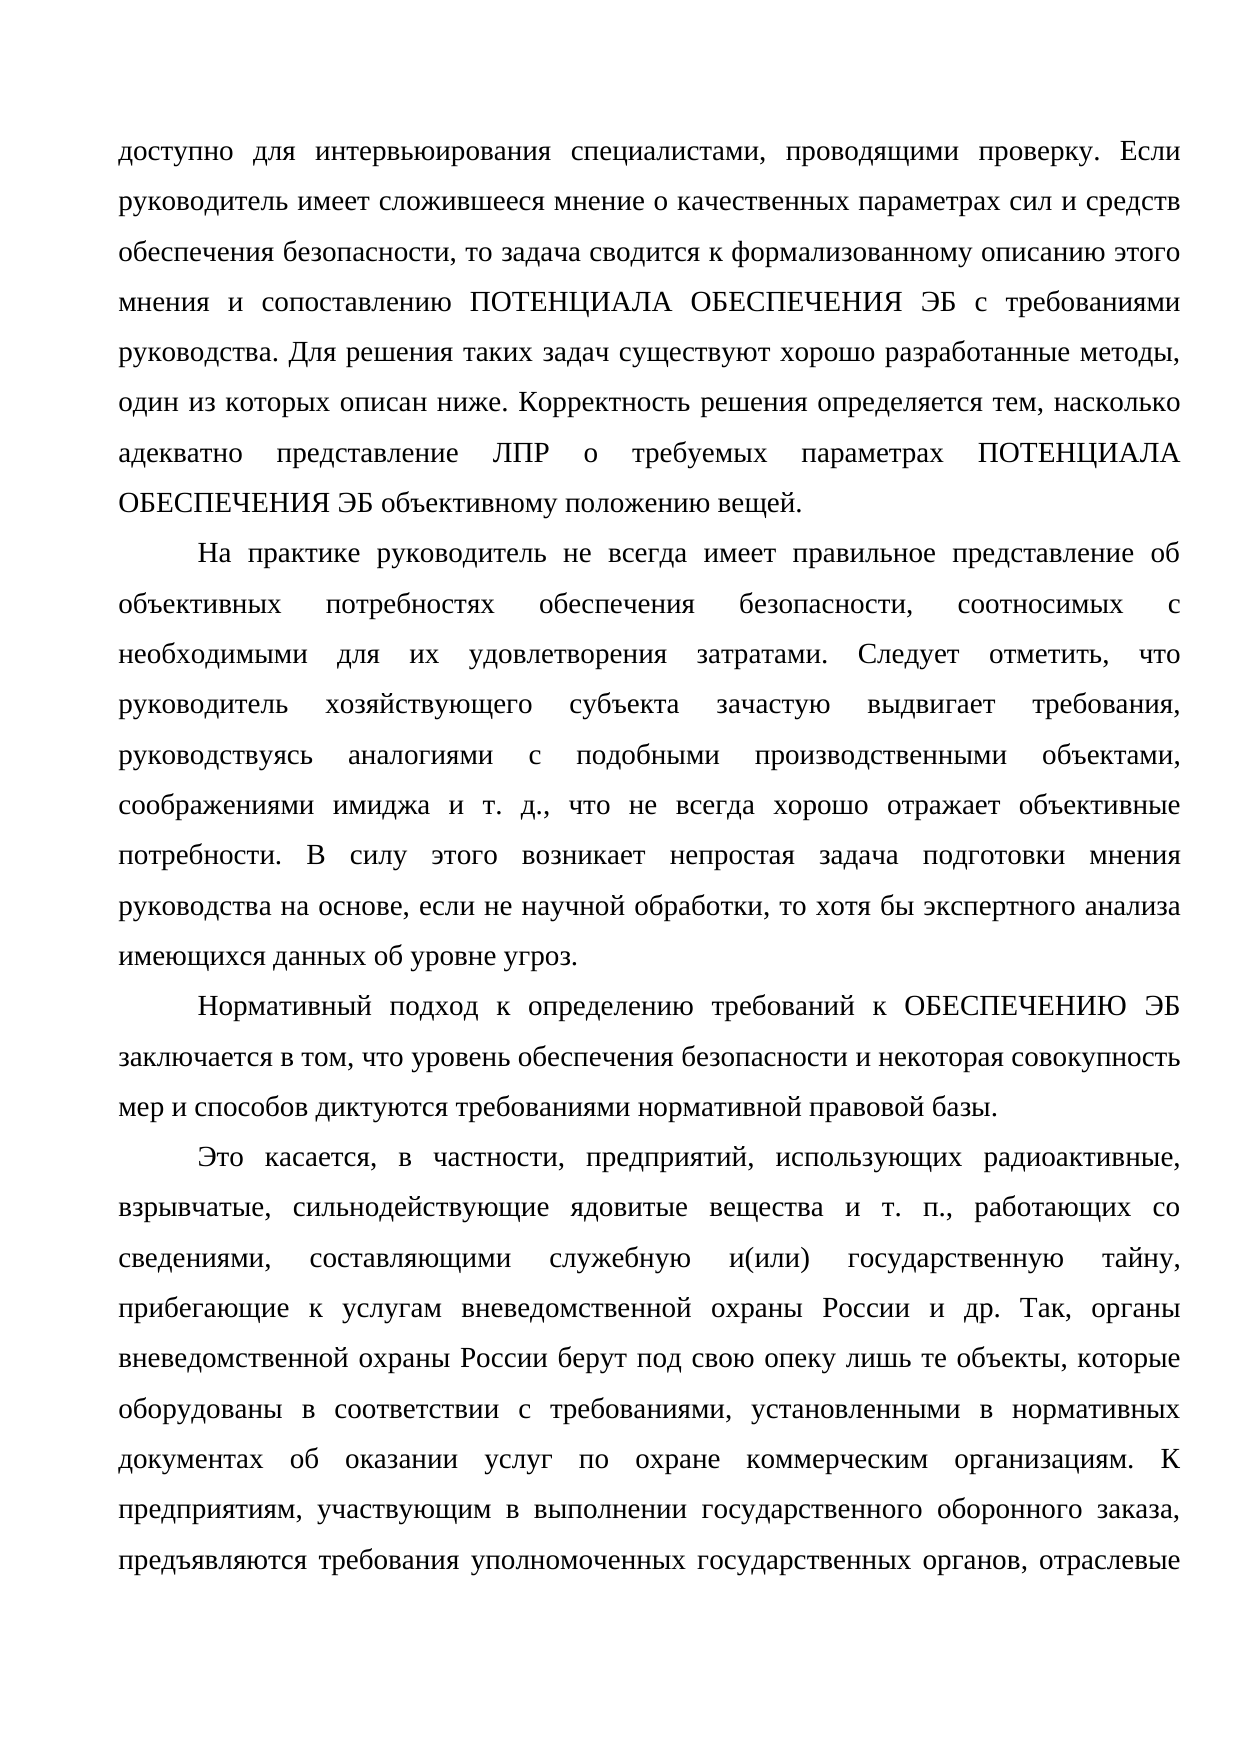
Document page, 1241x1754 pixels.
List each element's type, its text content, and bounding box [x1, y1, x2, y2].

text На практике руководитель не всегда имеет правильное представление об объективных потребностях обеспечения безопасности, соотносимых с необходимыми для их удовлетворения затратами. Следует отметить, что руководитель хозяйствующего субъекта зачастую выдвигает требования, руководствуясь аналогиями с подобными производственными объектами, соображениями имиджа и т. д., что не всегда хорошо отражает объективные потребности. В силу этого возникает непростая задача подготовки мнения руководства на основе, если не научной обработки, то хотя бы экспертного анализа имеющихся данных об уровне угроз. [118, 536, 1181, 972]
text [118, 133, 1181, 519]
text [118, 1139, 1181, 1575]
text Нормативный подход к определению требований к ОБЕСПЕЧЕНИЮ ЭБ заключается в том, что уровень обеспечения безопасности и некоторая совокупность мер и способов диктуются требованиями нормативной правовой базы. [118, 988, 1181, 1122]
